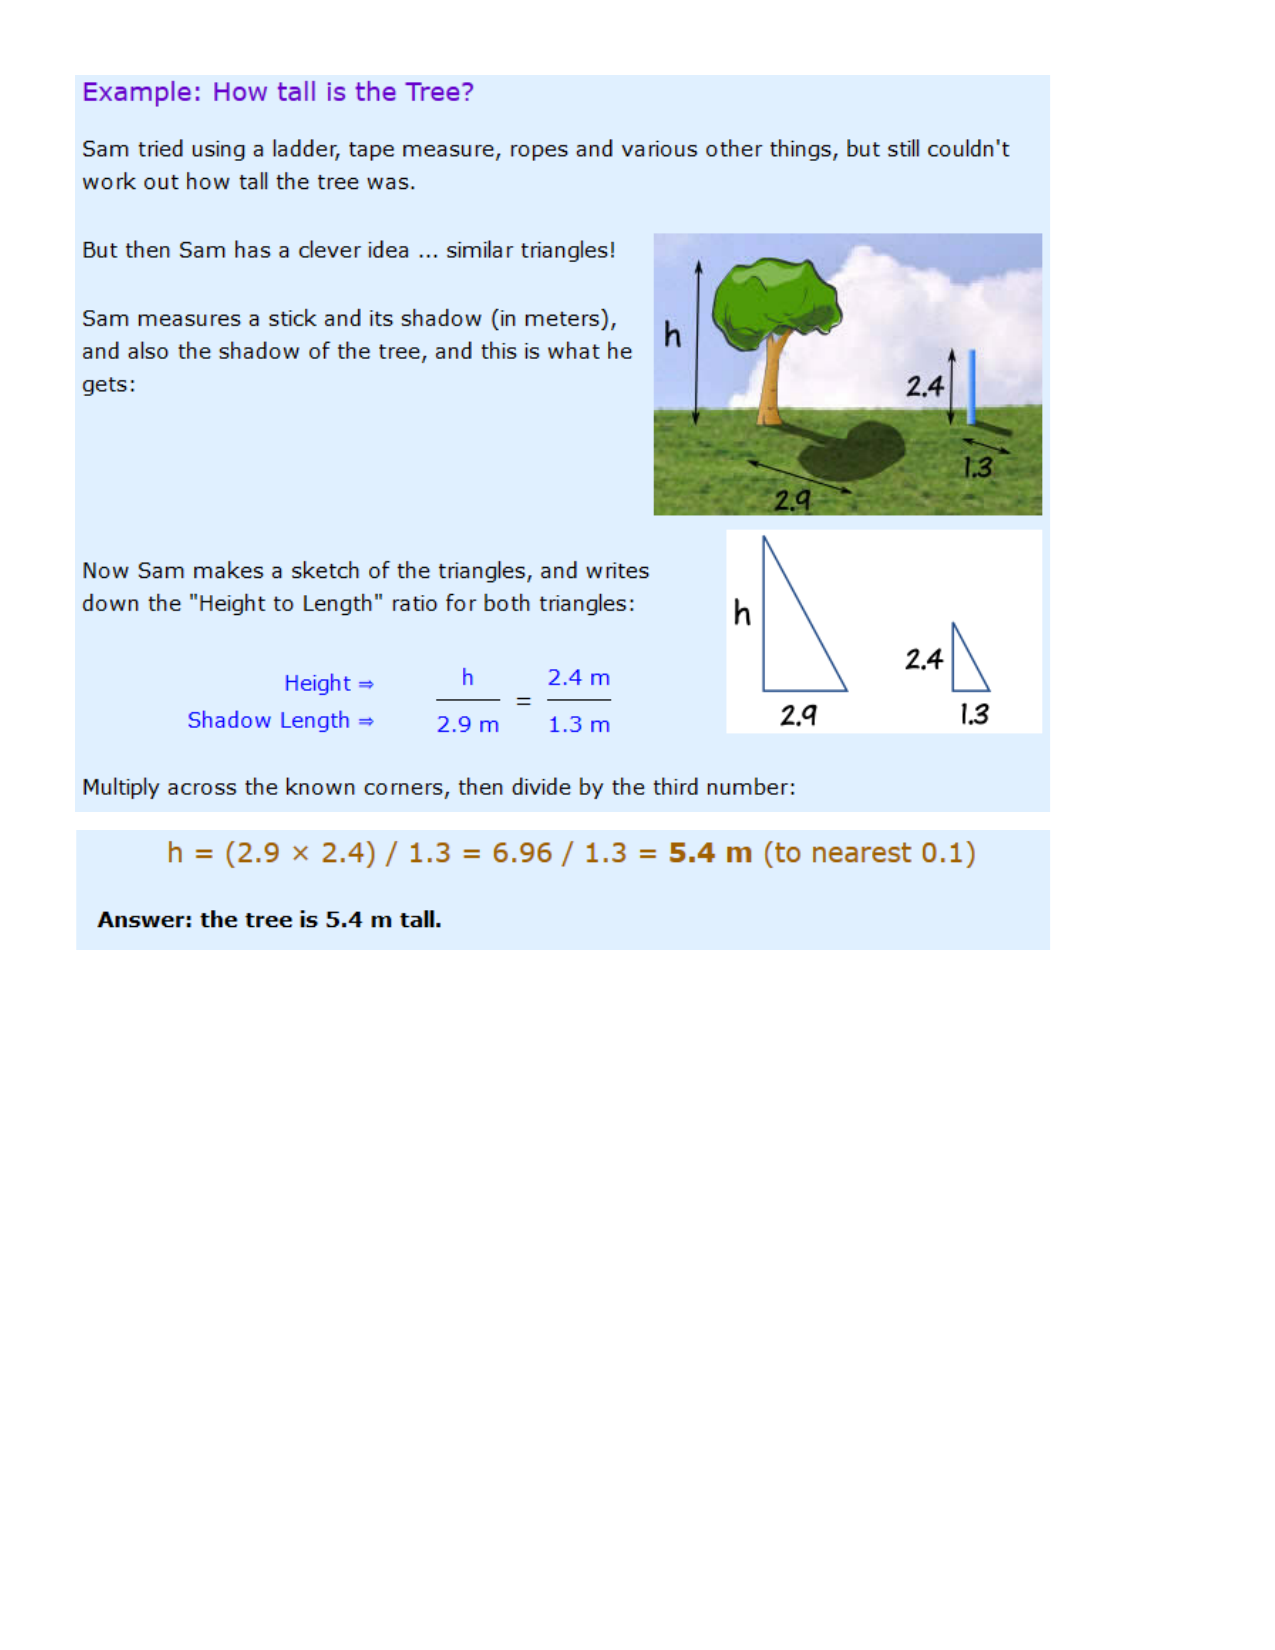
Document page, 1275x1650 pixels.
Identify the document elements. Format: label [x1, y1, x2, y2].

picture [75, 75, 1050, 812]
picture [75, 830, 1050, 950]
